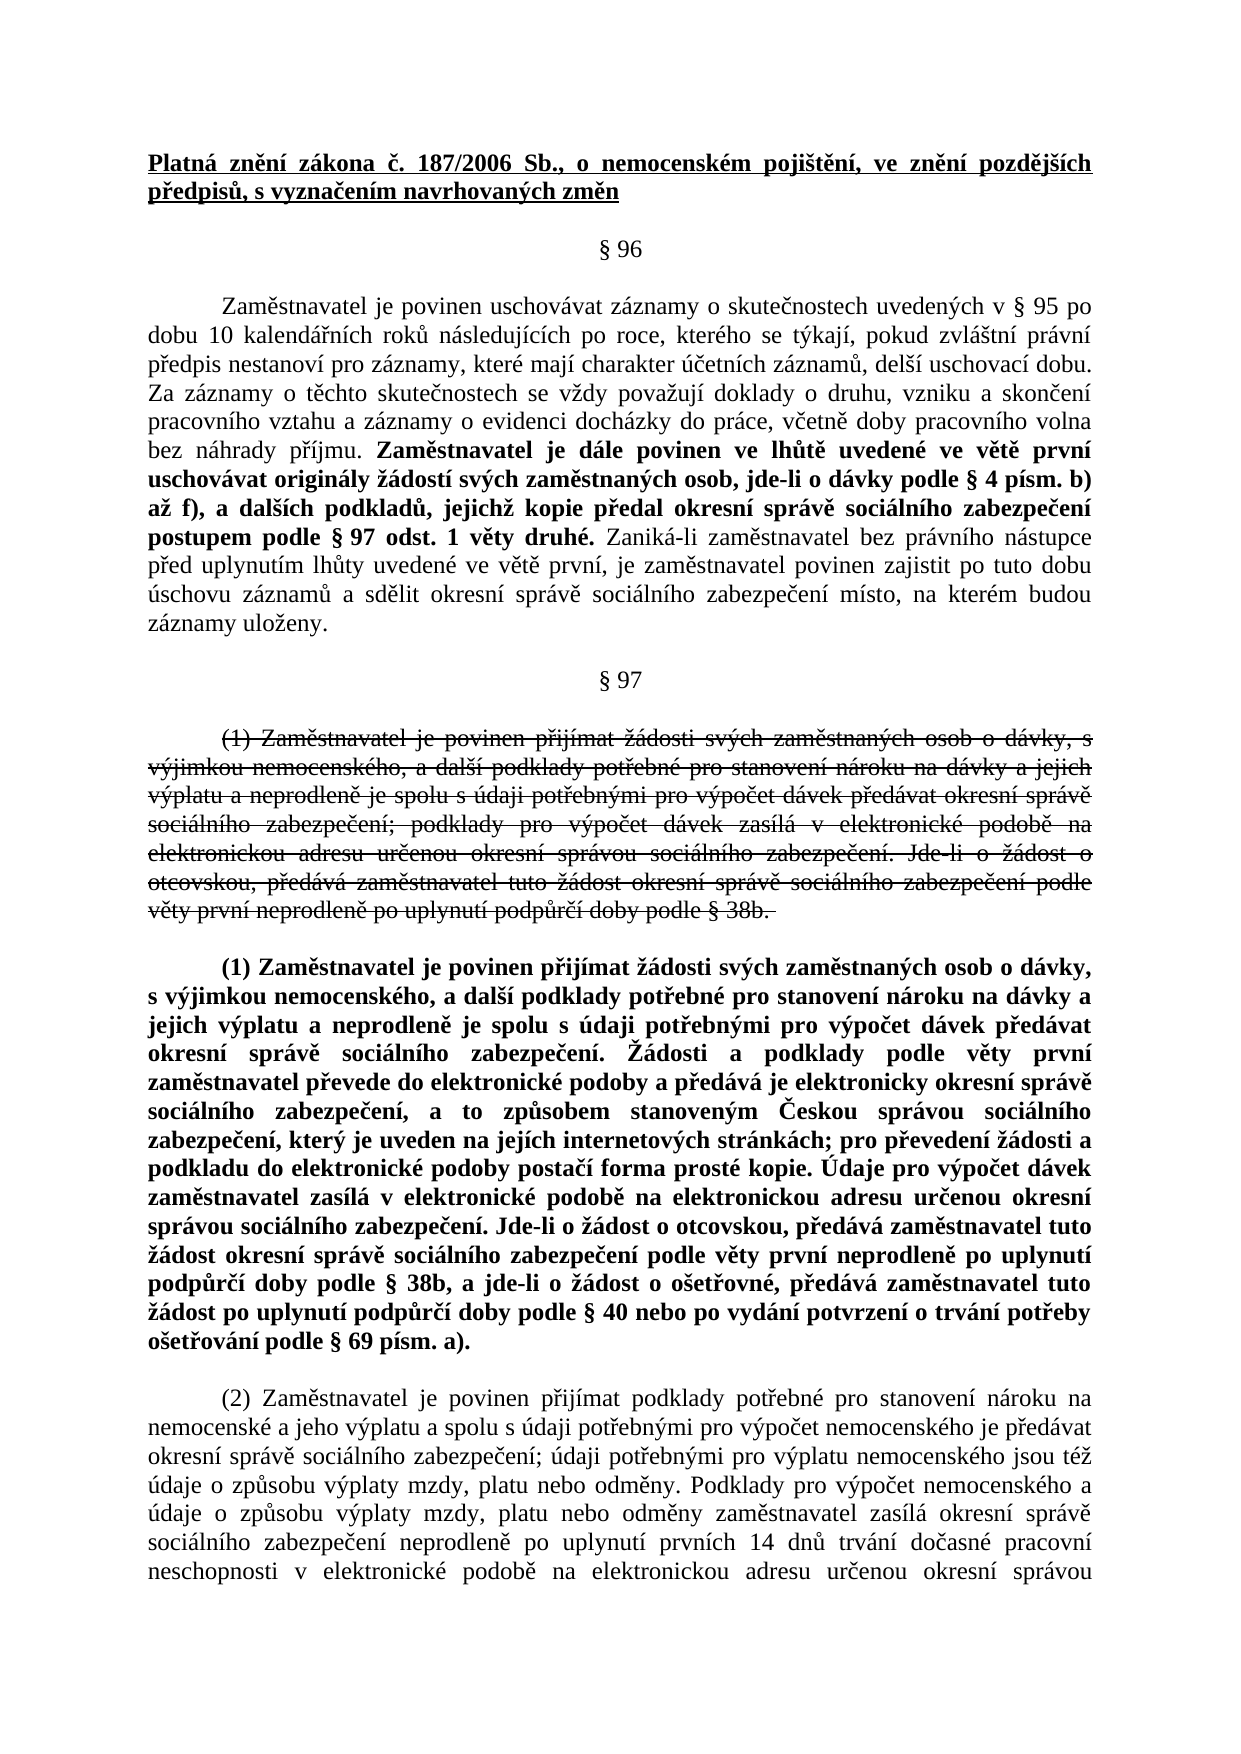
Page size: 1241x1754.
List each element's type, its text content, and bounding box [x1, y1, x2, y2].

text Zaměstnavatel je povinen uschovávat záznamy o skutečnostech uvedených v § 95 po dobu 10 kalendářních roků následujících po roce, kterého se týkají, pokud zvláštní právní předpis nestanoví pro záznamy, které mají charakter účetních záznamů, delší uschovací dobu. Za záznamy o těchto skutečnostech se vždy považují doklady o druhu, vzniku a skončení pracovního vztahu a záznamy o evidenci docházky do práce, včetně doby pracovního volna bez náhrady příjmu. Zaměstnavatel je dále povinen ve lhůtě uvedené ve větě první uschovávat originály žádostí svých zaměstnaných osob, jde-li o dávky podle § 4 písm. b) až f), a dalších podkladů, jejichž kopie předal okresní správě sociálního zabezpečení postupem podle § 97 odst. 1 věty druhé. Zaniká-li zaměstnavatel bez právního nástupce před uplynutím lhůty uvedené ve větě první, je zaměstnavatel povinen zajistit po tuto dobu úschovu záznamů a sdělit okresní správě sociálního zabezpečení místo, na kterém budou záznamy uloženy. [148, 291, 1093, 637]
text Platná znění zákona č. 187/2006 Sb., o nemocenském pojištění, ve znění pozdějších předpisů, s vyznačením navrhovaných změn [148, 148, 1093, 173]
text (1) Zaměstnavatel je povinen přijímat žádosti svých zaměstnaných osob o dávky, s výjimkou nemocenského, a další podklady potřebné pro stanovení nároku na dávky a jejich výplatu a neprodleně je spolu s údaji potřebnými pro výpočet dávek předávat okresní správě sociálního zabezpečení; podklady pro výpočet dávek zasílá v elektronické podobě na elektronickou adresu určenou okresní správou sociálního zabezpečení. Jde-li o žádost o otcovskou, předává zaměstnavatel tuto žádost okresní správě sociálního zabezpečení podle věty první neprodleně po uplynutí podpůrčí doby podle § 38b. [148, 855, 1093, 924]
text (1) Zaměstnavatel je povinen přijímat žádosti svých zaměstnaných osob o dávky, s výjimkou nemocenského, a další podklady potřebné pro stanovení nároku na dávky a jejich výplatu a neprodleně je spolu s údaji potřebnými pro výpočet dávek předávat okresní správě sociálního zabezpečení. Žádosti a podklady podle věty první zaměstnavatel převede do elektronické podoby a předává je elektronicky okresní správě sociálního zabezpečení, a to způsobem stanoveným Českou správou sociálního zabezpečení, který je uveden na jejích internetových stránkách; pro převedení žádosti a podkladu do elektronické podoby postačí forma prosté kopie. Údaje pro výpočet dávek zaměstnavatel zasílá v elektronické podobě na elektronickou adresu určenou okresní správou sociálního zabezpečení. Jde-li o žádost o otcovskou, předává zaměstnavatel tuto žádost okresní správě sociálního zabezpečení podle věty první neprodleně po uplynutí podpůrčí doby podle § 38b, a jde-li o žádost o ošetřovné, předává zaměstnavatel tuto žádost po uplynutí podpůrčí doby podle § 40 nebo po vydání potvrzení o trvání potřeby ošetřování podle § 69 písm. a). [148, 952, 1093, 1355]
text (1) Zaměstnavatel je povinen přijímat žádosti svých zaměstnaných osob o dávky, s výjimkou nemocenského, a další podklady potřebné pro stanovení nároku na dávky a jejich výplatu a neprodleně je spolu s údaji potřebnými pro výpočet dávek předávat okresní správě sociálního zabezpečení; podklady pro výpočet dávek zasílá v elektronické podobě na elektronickou adresu určenou okresní správou sociálního zabezpečení. Jde-li o žádost o otcovskou, předává zaměstnavatel tuto žádost okresní správě sociálního zabezpečení podle věty první neprodleně po uplynutí podpůrčí doby podle § 38b. [148, 723, 1093, 853]
text § 97 [148, 665, 1093, 694]
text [148, 1383, 1093, 1585]
text § 96 [148, 234, 1093, 263]
text Platná znění zákona č. 187/2006 Sb., o nemocenském pojištění, ve znění pozdějších předpisů, s vyznačením navrhovaných změn [148, 174, 1093, 205]
